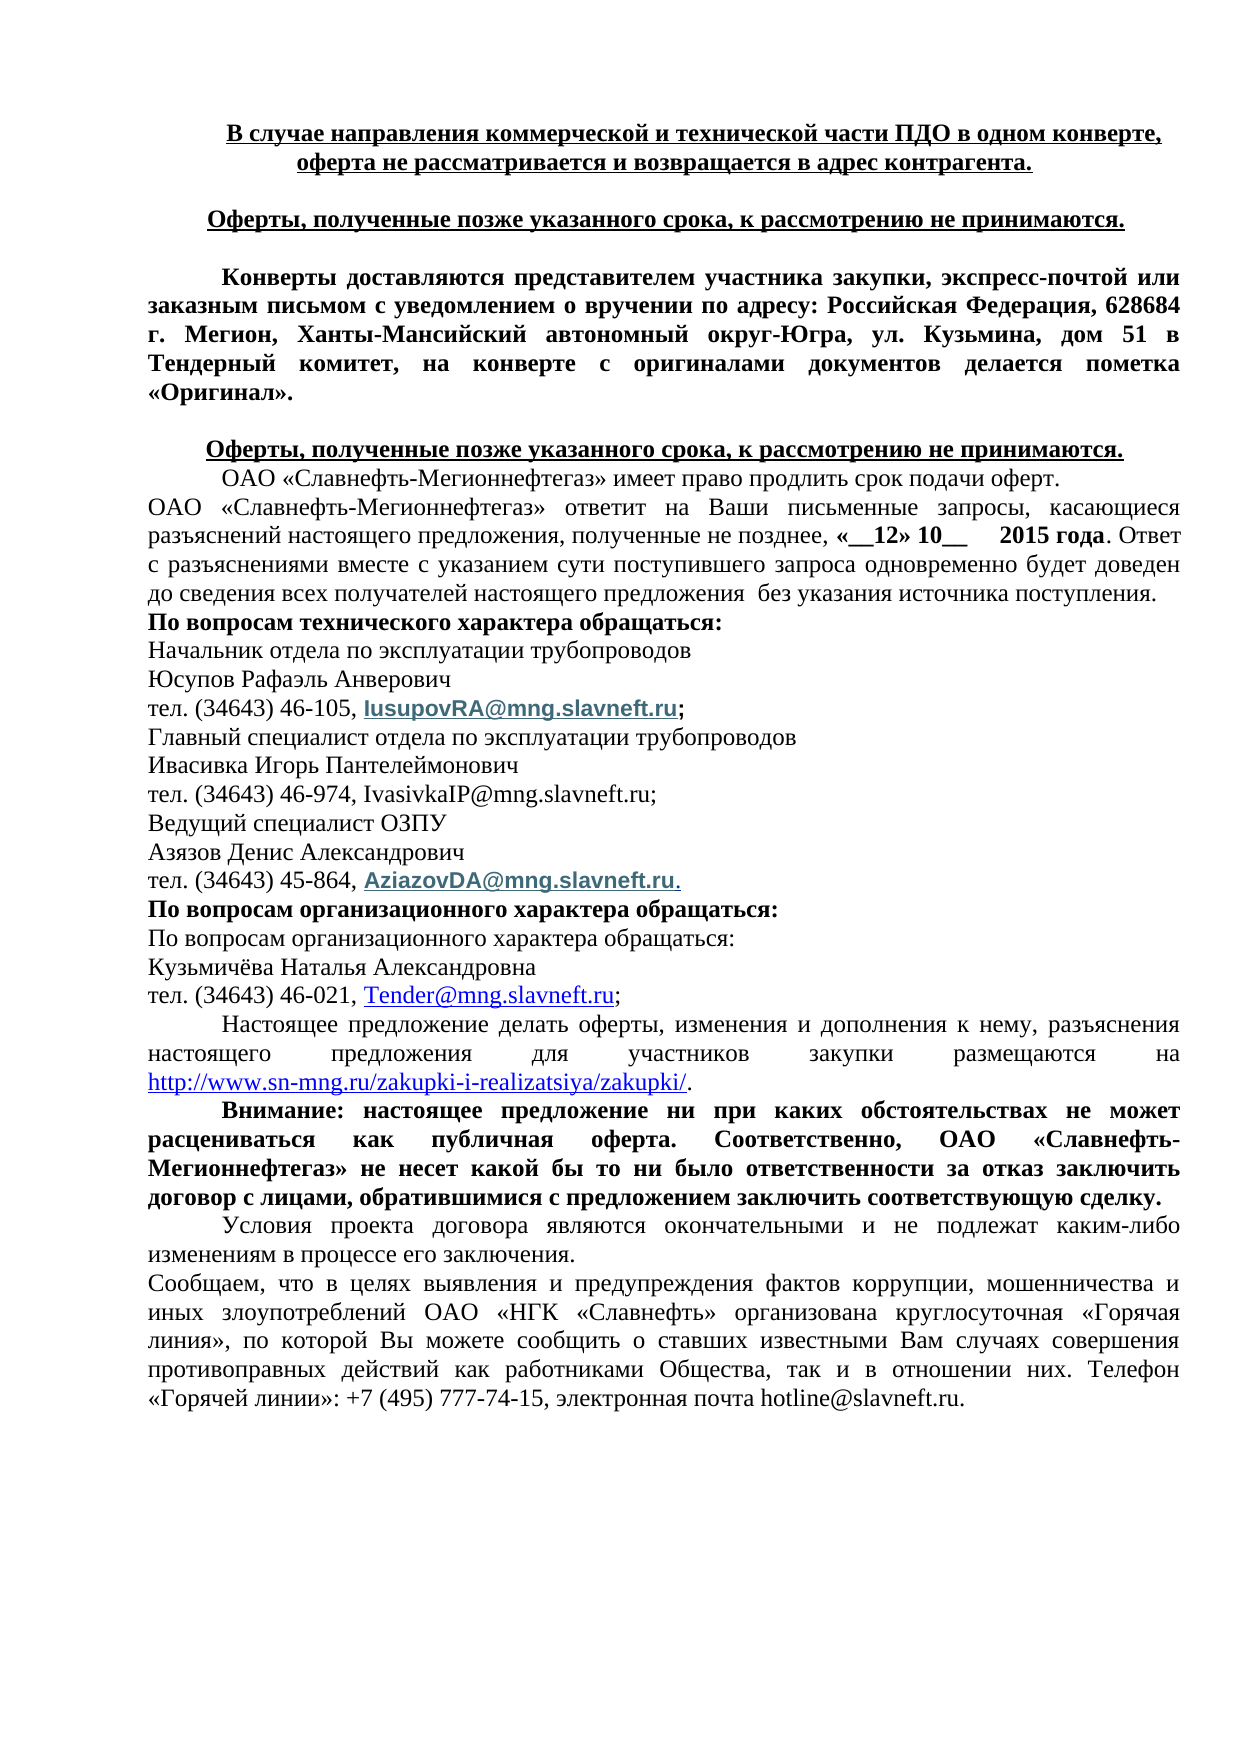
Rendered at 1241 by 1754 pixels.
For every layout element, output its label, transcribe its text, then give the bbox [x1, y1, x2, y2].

text По вопросам организационного характера обращаться: [148, 894, 1181, 923]
text В случае направления коммерческой и технической части ПДО в одном конверте, оферта не рассматривается и возвращается в адрес контрагента. [148, 118, 1181, 176]
text Конверты доставляются представителем участника закупки, экспресс-почтой или заказным письмом с уведомлением о вручении по адресу: Российская Федерация, 628684 г. Мегион, Ханты-Мансийский автономный округ-Югра, ул. Кузьмина, дом 51 в Тендерный комитет, на конверте с оригиналами документов делается пометка «Оригинал». [148, 262, 1181, 406]
text ОАО «Славнефть-Мегионнефтегаз» ответит на Ваши письменные запросы, касающиеся разъяснений настоящего предложения, полученные не позднее, «__12» 10__ 2015 года. Ответ с разъяснениями вместе с указанием сути поступившего запроса одновременно будет доведен до сведения всех получателей настоящего предложения без указания источника поступления. [148, 492, 1181, 607]
text тел. (34643) 45-864, AziazovDA@mng.slavneft.ru. [148, 866, 1181, 894]
text Ведущий специалист ОЗПУ [148, 808, 1181, 837]
text тел. (34643) 46-105, IusupovRA@mng.slavneft.ru; [148, 693, 1181, 722]
text Кузьмичёва Наталья Александровна [148, 952, 1181, 981]
text ОАО «Славнефть-Мегионнефтегаз» имеет право продлить срок подачи оферт. [148, 463, 1181, 492]
text Оферты, полученные позже указанного срока, к рассмотрению не принимаются. [148, 434, 1181, 463]
text Внимание: настоящее предложение ни при каких обстоятельствах не может расцениваться как публичная оферта. Соответственно, ОАО «Славнефть-Мегионнефтегаз» не несет какой бы то ни было ответственности за отказ заключить договор с лицами, обратившимися с предложением заключить соответствующую сделку. [148, 1096, 1181, 1211]
text Условия проекта договора являются окончательными и не подлежат каким-либо изменениям в процессе его заключения. [148, 1211, 1181, 1268]
text Сообщаем, что в целях выявления и предупреждения фактов коррупции, мошенничества и иных злоупотреблений ОАО «НГК «Славнефть» организована круглосуточная «Горячая линия», по которой Вы можете сообщить о ставших известными Вам случаях совершения противоправных действий как работниками Общества, так и в отношении них. Телефон «Горячей линии»: +7 (495) 777-74-15, электронная почта hotline@slavneft.ru. [148, 1268, 1181, 1412]
text По вопросам технического характера обращаться: [148, 607, 1181, 636]
text Настоящее предложение делать оферты, изменения и дополнения к нему, разъяснения настоящего предложения для участников закупки размещаются на http://www.sn-mng.ru/zakupki-i-realizatsiya/zakupki/. [148, 1009, 1181, 1096]
text тел. (34643) 46-974, IvasivkaIP@mng.slavneft.ru; [148, 779, 1181, 808]
text Начальник отдела по эксплуатации трубопроводов [148, 636, 1181, 664]
text Оферты, полученные позже указанного срока, к рассмотрению не принимаются. [148, 204, 1181, 233]
text По вопросам организационного характера обращаться: [148, 923, 1181, 952]
text Ивасивка Игорь Пантелеймонович [148, 751, 1181, 779]
text тел. (34643) 46-021, Tender@mng.slavneft.ru; [148, 981, 1181, 1009]
text Главный специалист отдела по эксплуатации трубопроводов [148, 722, 1181, 751]
text Азязов Денис Александрович [148, 837, 1181, 866]
text Юсупов Рафаэль Анверович [148, 664, 1181, 693]
